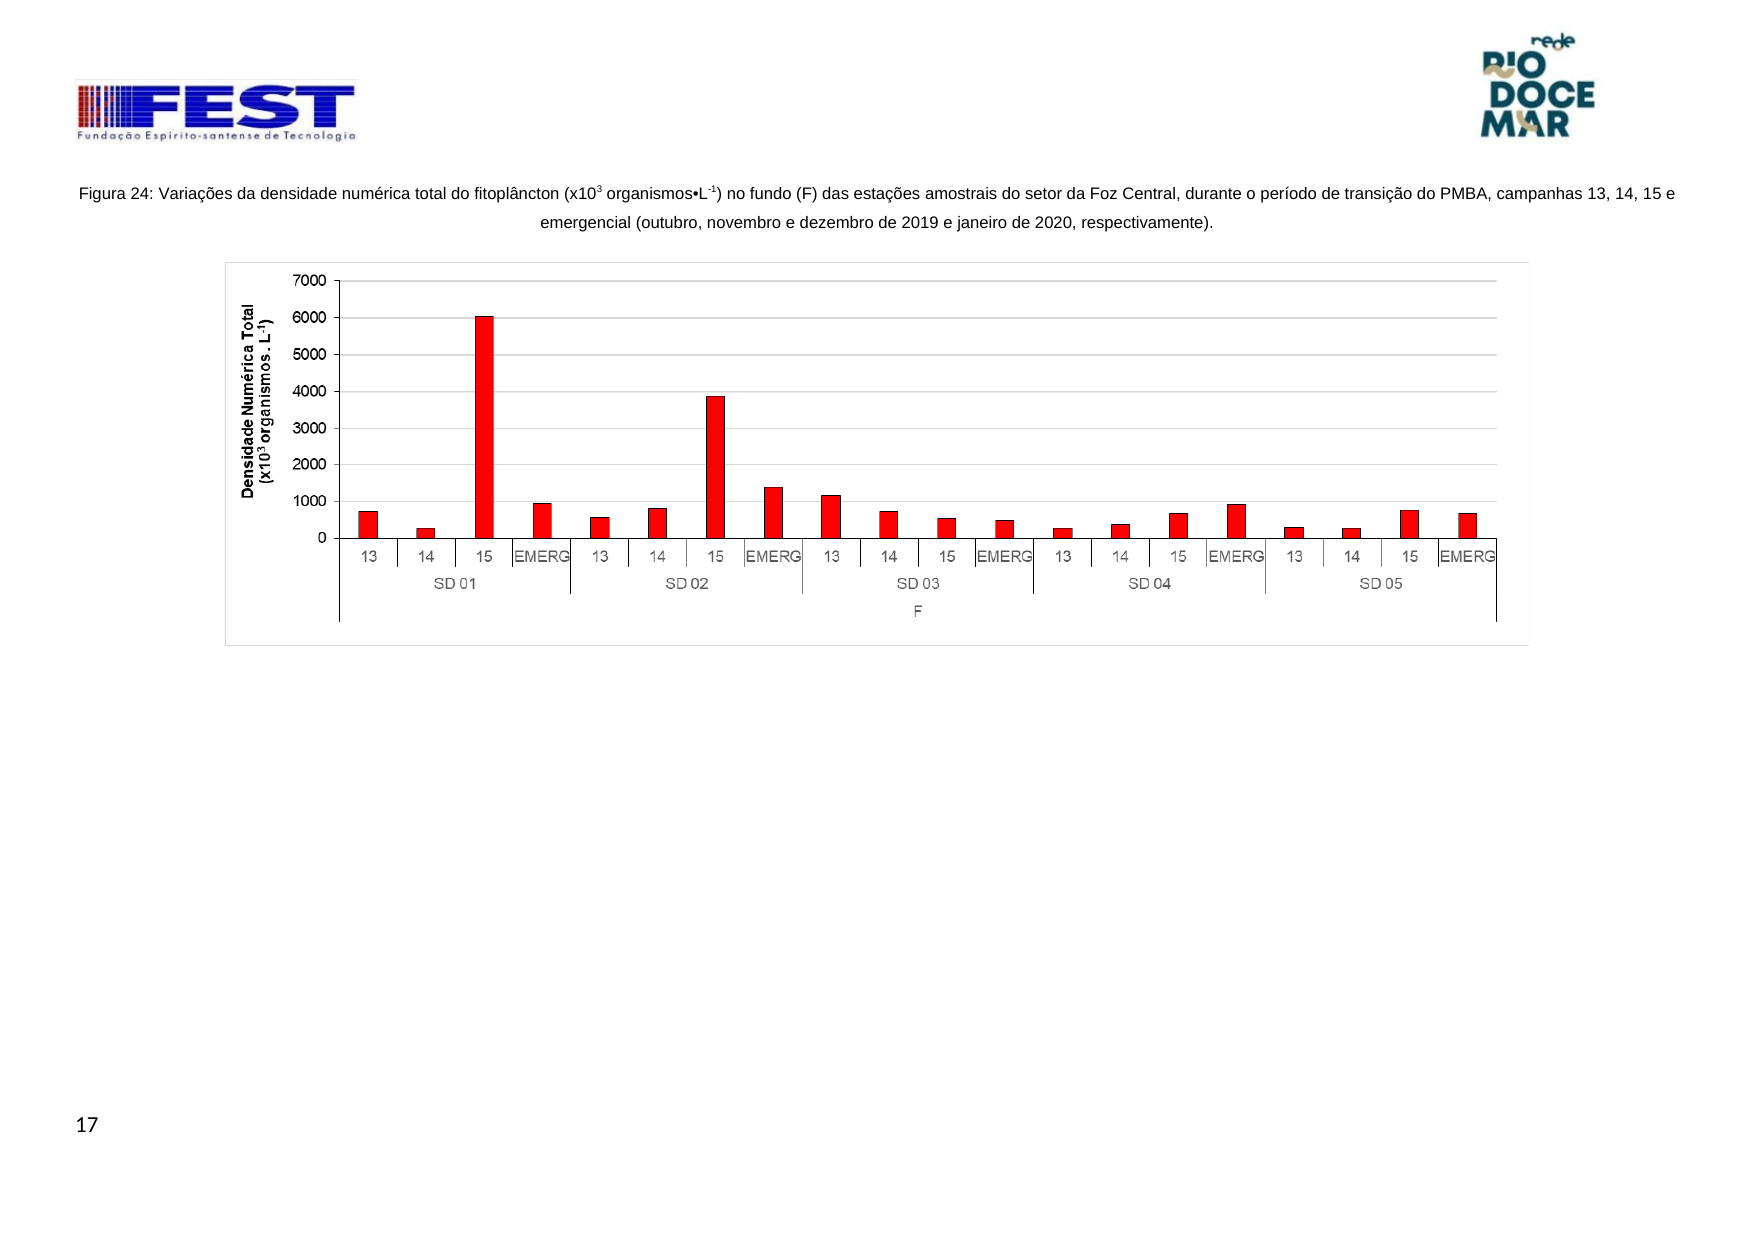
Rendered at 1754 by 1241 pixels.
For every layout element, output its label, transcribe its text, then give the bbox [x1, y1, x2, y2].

picture [75, 78, 359, 144]
picture [224, 262, 1530, 646]
picture [1476, 24, 1604, 144]
